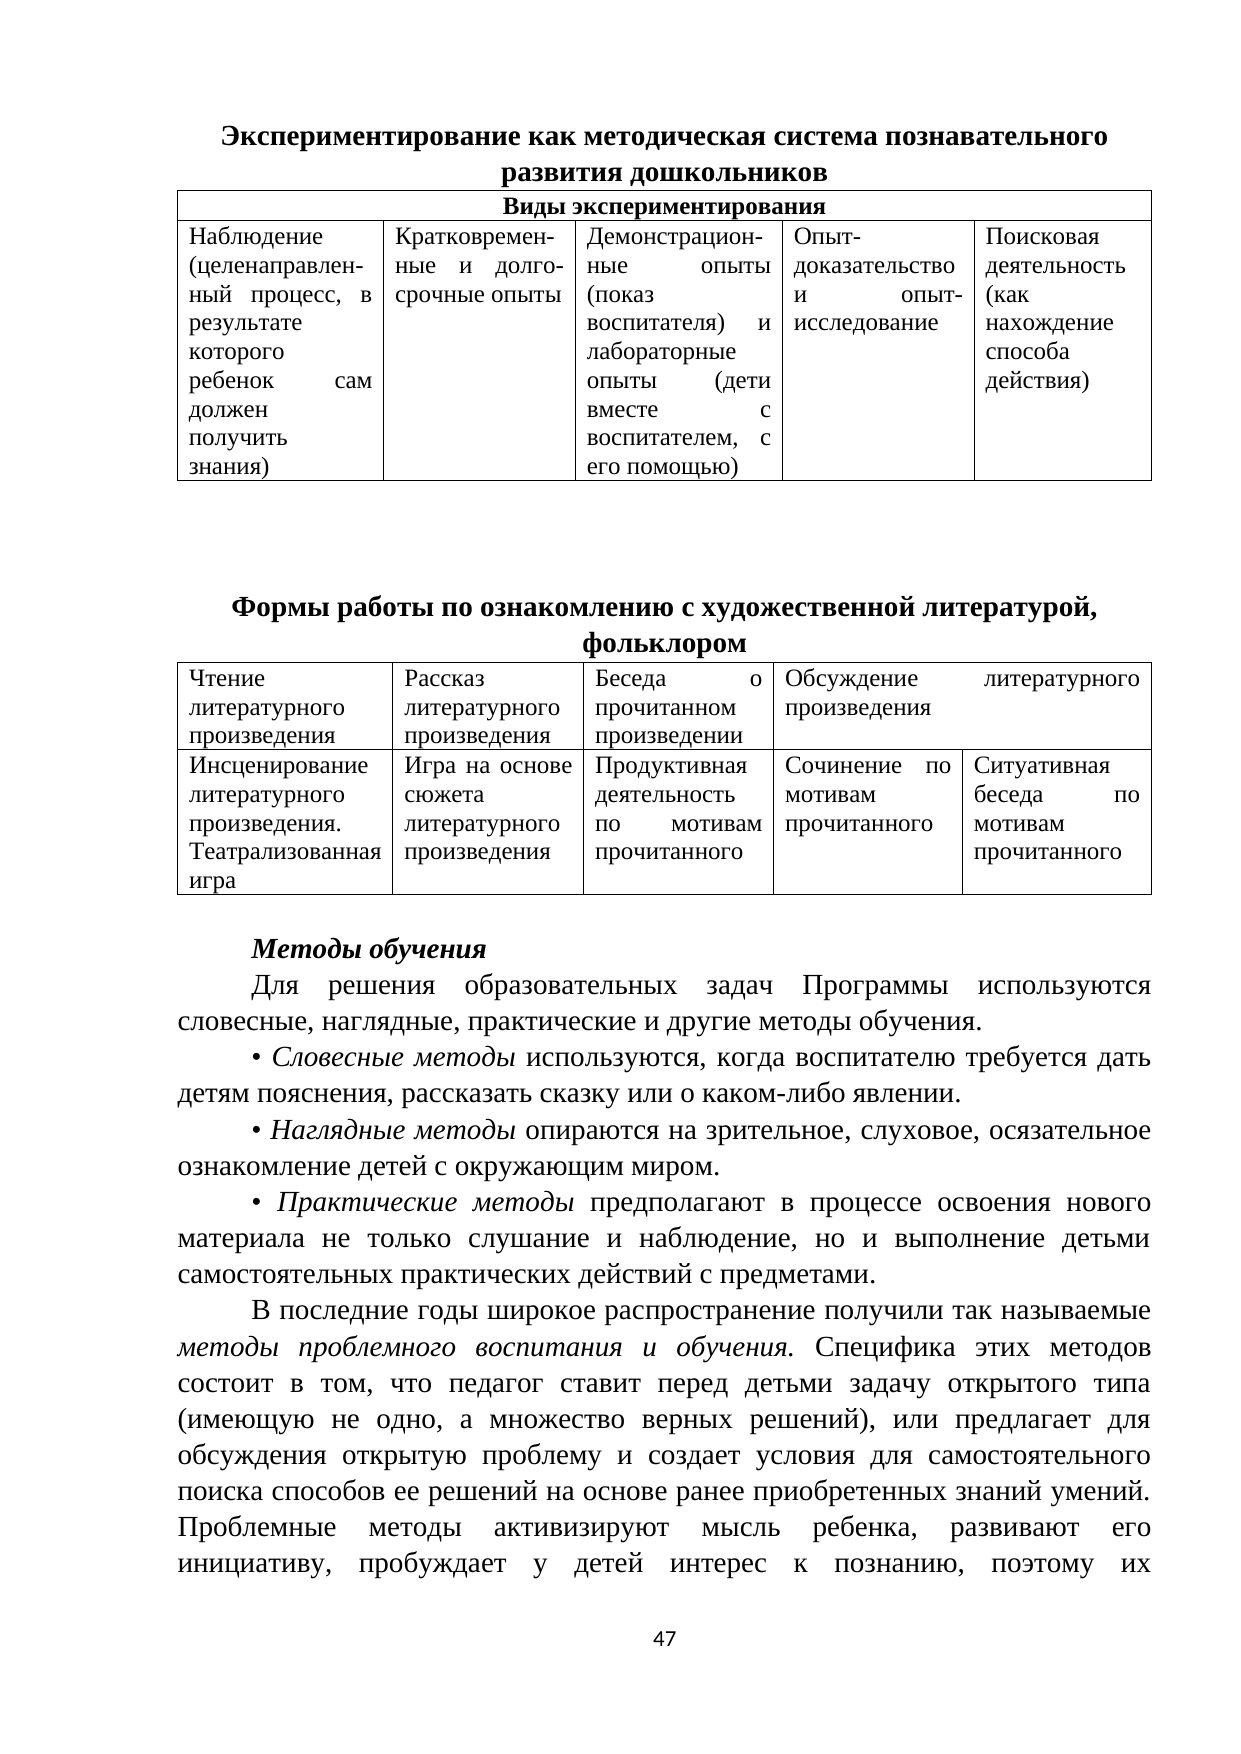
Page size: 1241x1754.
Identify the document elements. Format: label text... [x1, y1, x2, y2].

text Экспериментирование как методическая система познавательного развития дошкольников [177, 118, 1152, 188]
table_header Рассказ литературного произведения [393, 663, 583, 749]
table_cell Сочинение по мотивам прочитанного [774, 750, 962, 894]
text • Практические методы предполагают в процессе освоения нового материала не только слушание и наблюдение, но и выполнение детьми самостоятельных практических действий с предметами. [177, 1184, 1152, 1290]
text • Наглядные методы опираются на зрительное, слуховое, осязательное ознакомление детей с окружающим миром. [177, 1112, 1152, 1181]
table_header Обсуждение литературного произведения [774, 663, 1151, 749]
table_cell Демонстрацион-ные опыты (показ воспитателя) и лабораторные опыты (дети вместе с воспитателем, с его помощью) [576, 221, 782, 480]
table_cell Опыт-доказательство и опыт-исследование [783, 221, 974, 480]
table_cell Поисковая деятельность (как нахождение способа действия) [975, 221, 1151, 480]
table_cell Инсценирование литературного произведения. Театрализованная игра [178, 750, 392, 894]
text • Словесные методы используются, когда воспитателю требуется дать детям пояснения, рассказать сказку или о каком-либо явлении. [177, 1039, 1152, 1109]
table_cell Кратковремен-ные и долго-срочные опыты [384, 221, 575, 480]
table_header Чтение литературного произведения [178, 663, 392, 749]
text Методы обучения [177, 931, 1152, 964]
table_cell Игра на основе сюжета литературного произведения [393, 750, 583, 894]
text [177, 1292, 1152, 1579]
table_header Виды экспериментирования [178, 191, 1151, 220]
table_cell Продуктивная деятельность по мотивам прочитанного [584, 750, 773, 894]
table_cell Наблюдение (целенаправлен-ный процесс, в результате которого ребенок сам должен получить знания) [178, 221, 383, 480]
text Формы работы по ознакомлению с художественной литературой, фольклором [177, 589, 1152, 659]
text Для решения образовательных задач Программы используются словесные, наглядные, практические и другие методы обучения. [177, 967, 1152, 1037]
table_header Беседа о прочитанном произведении [584, 663, 773, 749]
table_cell Ситуативная беседа по мотивам прочитанного [963, 750, 1151, 894]
